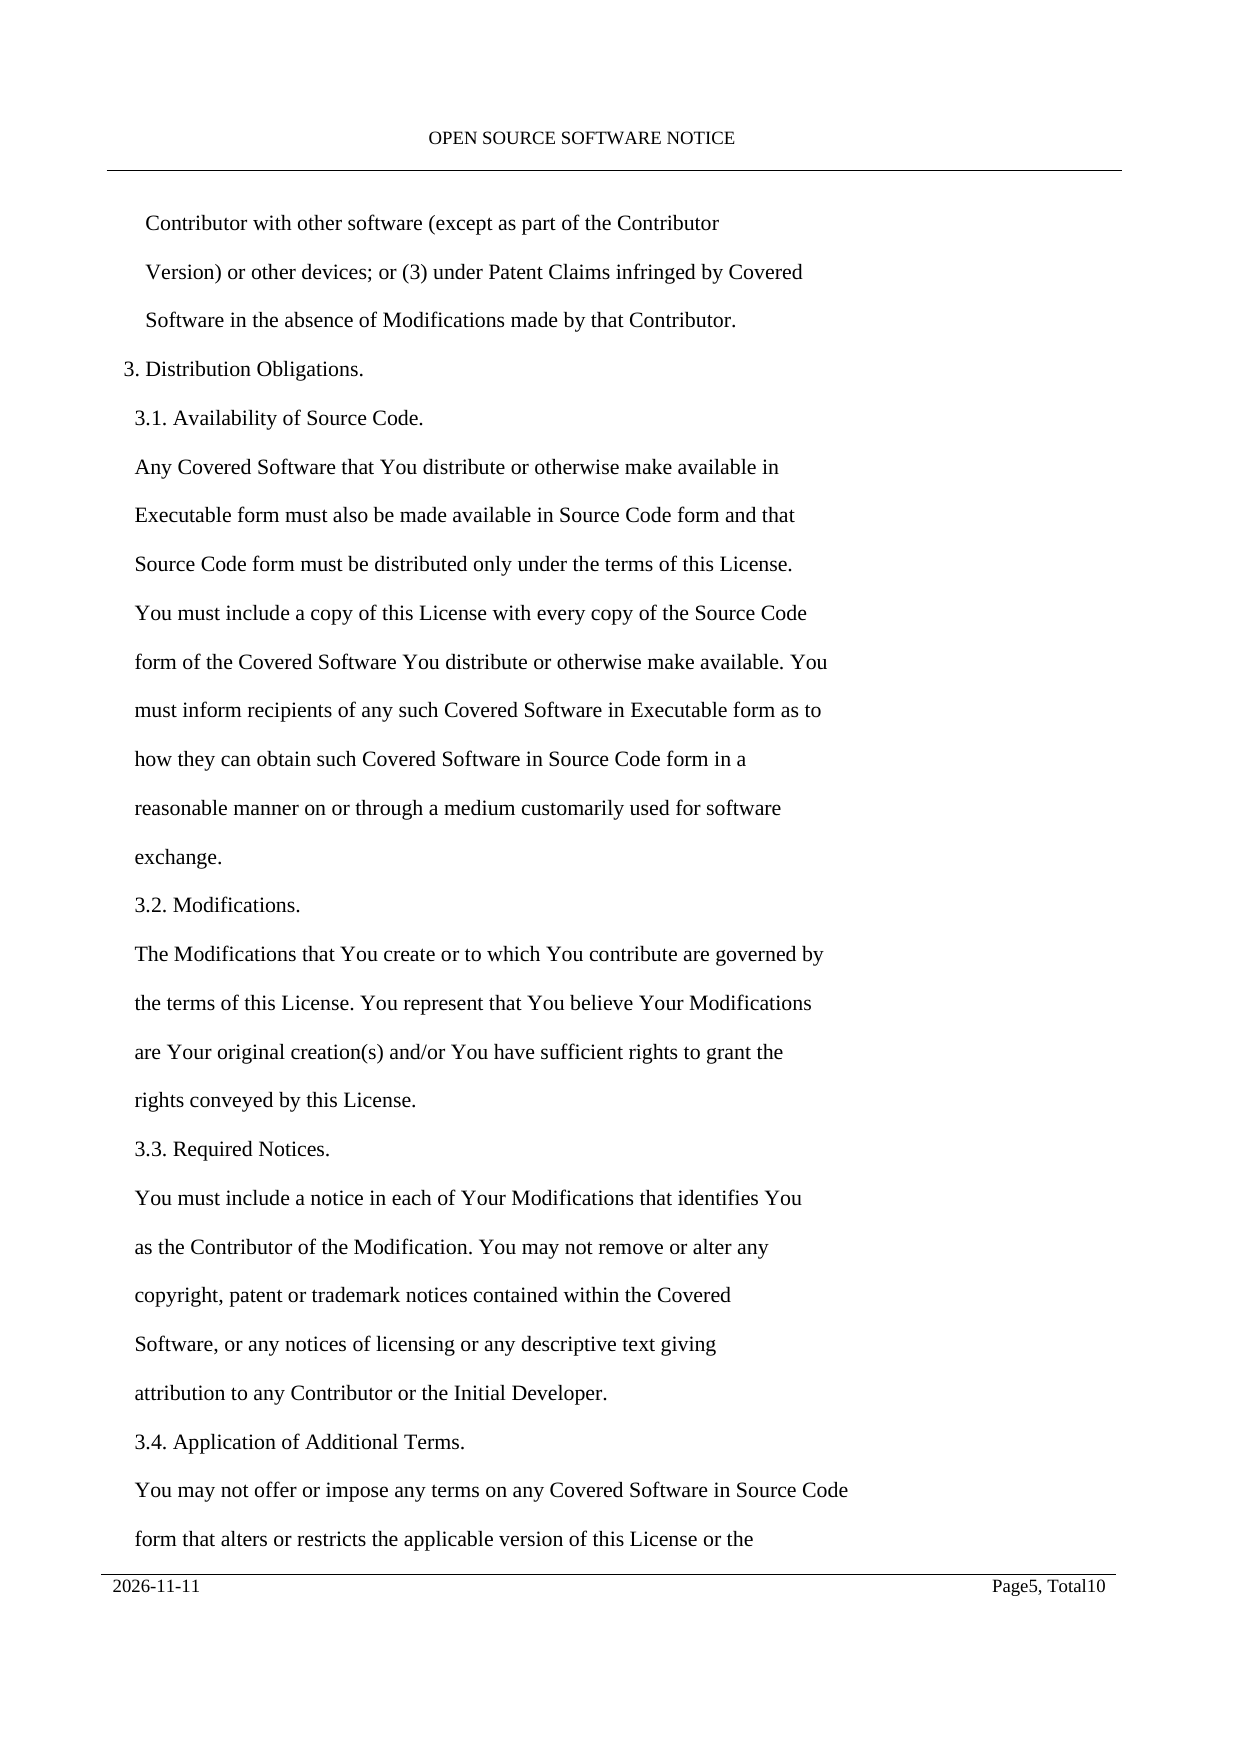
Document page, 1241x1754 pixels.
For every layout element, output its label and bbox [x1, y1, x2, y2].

text [112, 206, 1128, 1555]
